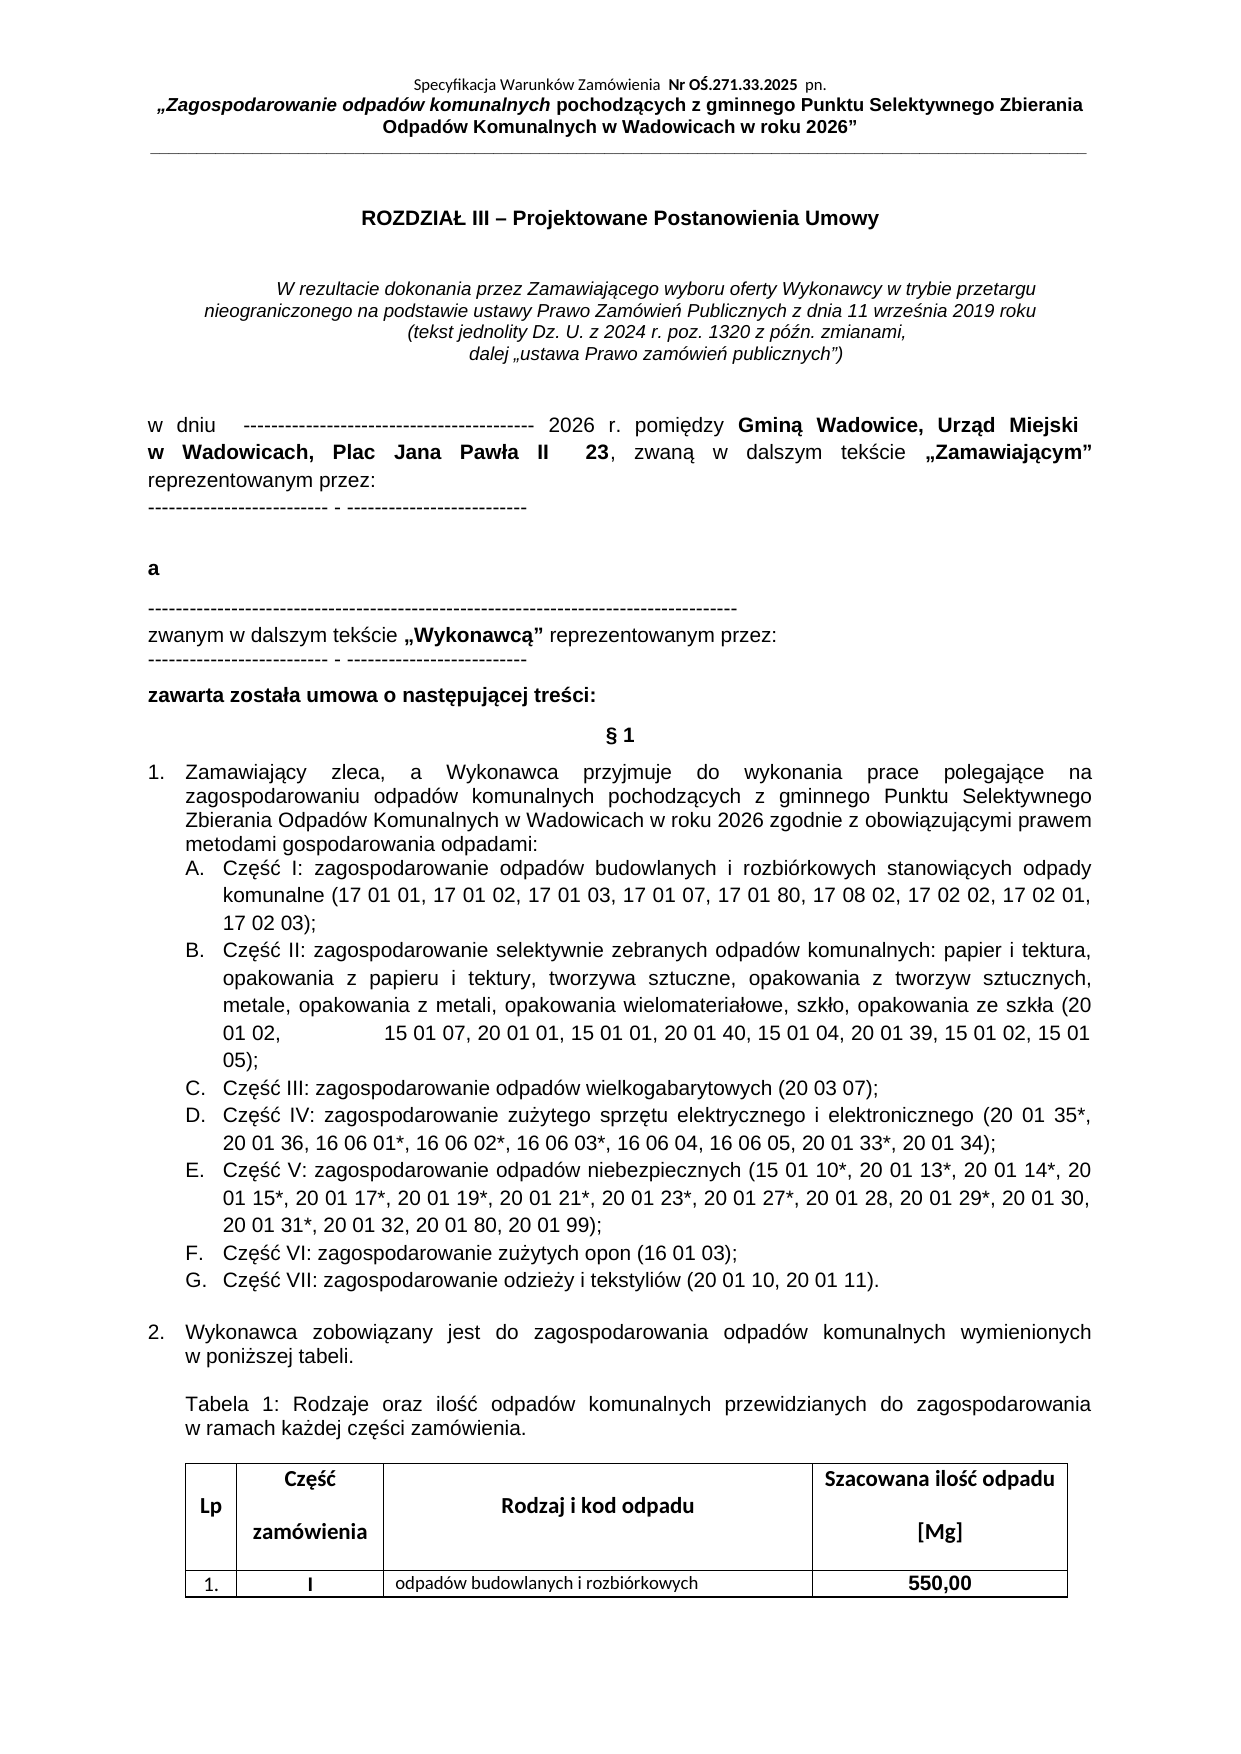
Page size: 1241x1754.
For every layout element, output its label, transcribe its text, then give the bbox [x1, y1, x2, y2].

table_header Rodzaj i kod odpadu [384, 1464, 812, 1570]
text zwanym w dalszym tekście „Wykonawcą” reprezentowanym przez: [148, 623, 1093, 647]
text (tekst jednolity Dz. U. z 2024 r. poz. 1320 z późn. zmianami, [148, 321, 1093, 343]
text Tabela 1: Rodzaje oraz ilość odpadów komunalnych przewidzianych do zagospodarowania w ramach każdej części zamówienia. [185, 1391, 1093, 1439]
text § 1 [148, 723, 1093, 747]
list Część II: zagospodarowanie selektywnie zebranych odpadów komunalnych: papier i tektura, opakowania z papieru i tektury, tworzywa sztuczne, opakowania z tworzyw sztucznych, metale, opakowania z metali, opakowania wielomateriałowe, szkło, opakowania ze szkła (20 01 02, 15 01 07, 20 01 01, 15 01 01, 20 01 40, 15 01 04, 20 01 39, 15 01 02, 15 01 05); [185, 938, 1093, 1072]
list Część VII: zagospodarowanie odzieży i tekstyliów (20 01 10, 20 01 11). [185, 1268, 1093, 1292]
text ROZDZIAŁ III – Projektowane Postanowienia Umowy [148, 205, 1093, 229]
text w dniu ------------------------------------------ 2026 r. pomiędzy Gminą Wadowice, Urząd Miejski w Wadowicach, Plac Jana Pawła II 23, zwaną w dalszym tekście „Zamawiającym” reprezentowanym przez: [148, 412, 1093, 491]
text -------------------------- - -------------------------- [148, 647, 1093, 671]
text a [148, 555, 1093, 579]
text dalej „ustawa Prawo zamówień publicznych”) [148, 343, 1093, 364]
table_header Część zamówienia [237, 1464, 383, 1570]
list Część IV: zagospodarowanie zużytego sprzętu elektrycznego i elektronicznego (20 01 35*, 20 01 36, 16 06 01*, 16 06 02*, 16 06 03*, 16 06 04, 16 06 05, 20 01 33*, 20 01 34); [185, 1103, 1093, 1154]
list Część V: zagospodarowanie odpadów niebezpiecznych (15 01 10*, 20 01 13*, 20 01 14*, 20 01 15*, 20 01 17*, 20 01 19*, 20 01 21*, 20 01 23*, 20 01 27*, 20 01 28, 20 01 29*, 20 01 30, 20 01 31*, 20 01 32, 20 01 80, 20 01 99); [185, 1158, 1093, 1237]
list Wykonawca zobowiązany jest do zagospodarowania odpadów komunalnych wymienionych w poniższej tabeli. [148, 1319, 1093, 1367]
table_cell 550,00 [813, 1571, 1067, 1596]
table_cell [384, 1571, 812, 1596]
list Część I: zagospodarowanie odpadów budowlanych i rozbiórkowych stanowiących odpady komunalne (17 01 01, 17 01 02, 17 01 03, 17 01 07, 17 01 80, 17 08 02, 17 02 02, 17 02 01, 17 02 03); [185, 856, 1093, 934]
text zawarta została umowa o następującej treści: [148, 683, 1093, 707]
table_cell 1. [186, 1571, 236, 1596]
text W rezultacie dokonania przez Zamawiającego wyboru oferty Wykonawcy w trybie przetargu nieograniczonego na podstawie ustawy Prawo Zamówień Publicznych z dnia 11 września 2019 roku [148, 278, 1093, 321]
text -------------------------- - -------------------------- [148, 495, 1093, 519]
table_header Szacowana ilość odpadu [Mg] [813, 1464, 1067, 1570]
list Część III: zagospodarowanie odpadów wielkogabarytowych (20 03 07); [185, 1076, 1093, 1099]
text ------------------------------------------------------------------------------------- [148, 595, 1093, 619]
list Zamawiający zleca, a Wykonawca przyjmuje do wykonania prace polegające na zagospodarowaniu odpadów komunalnych pochodzących z gminnego Punktu Selektywnego Zbierania Odpadów Komunalnych w Wadowicach w roku 2026 zgodnie z obowiązującymi prawem metodami gospodarowania odpadami: [148, 760, 1093, 856]
list Część VI: zagospodarowanie zużytych opon (16 01 03); [185, 1241, 1093, 1264]
table_cell I [237, 1571, 383, 1596]
table_header Lp [186, 1464, 236, 1570]
